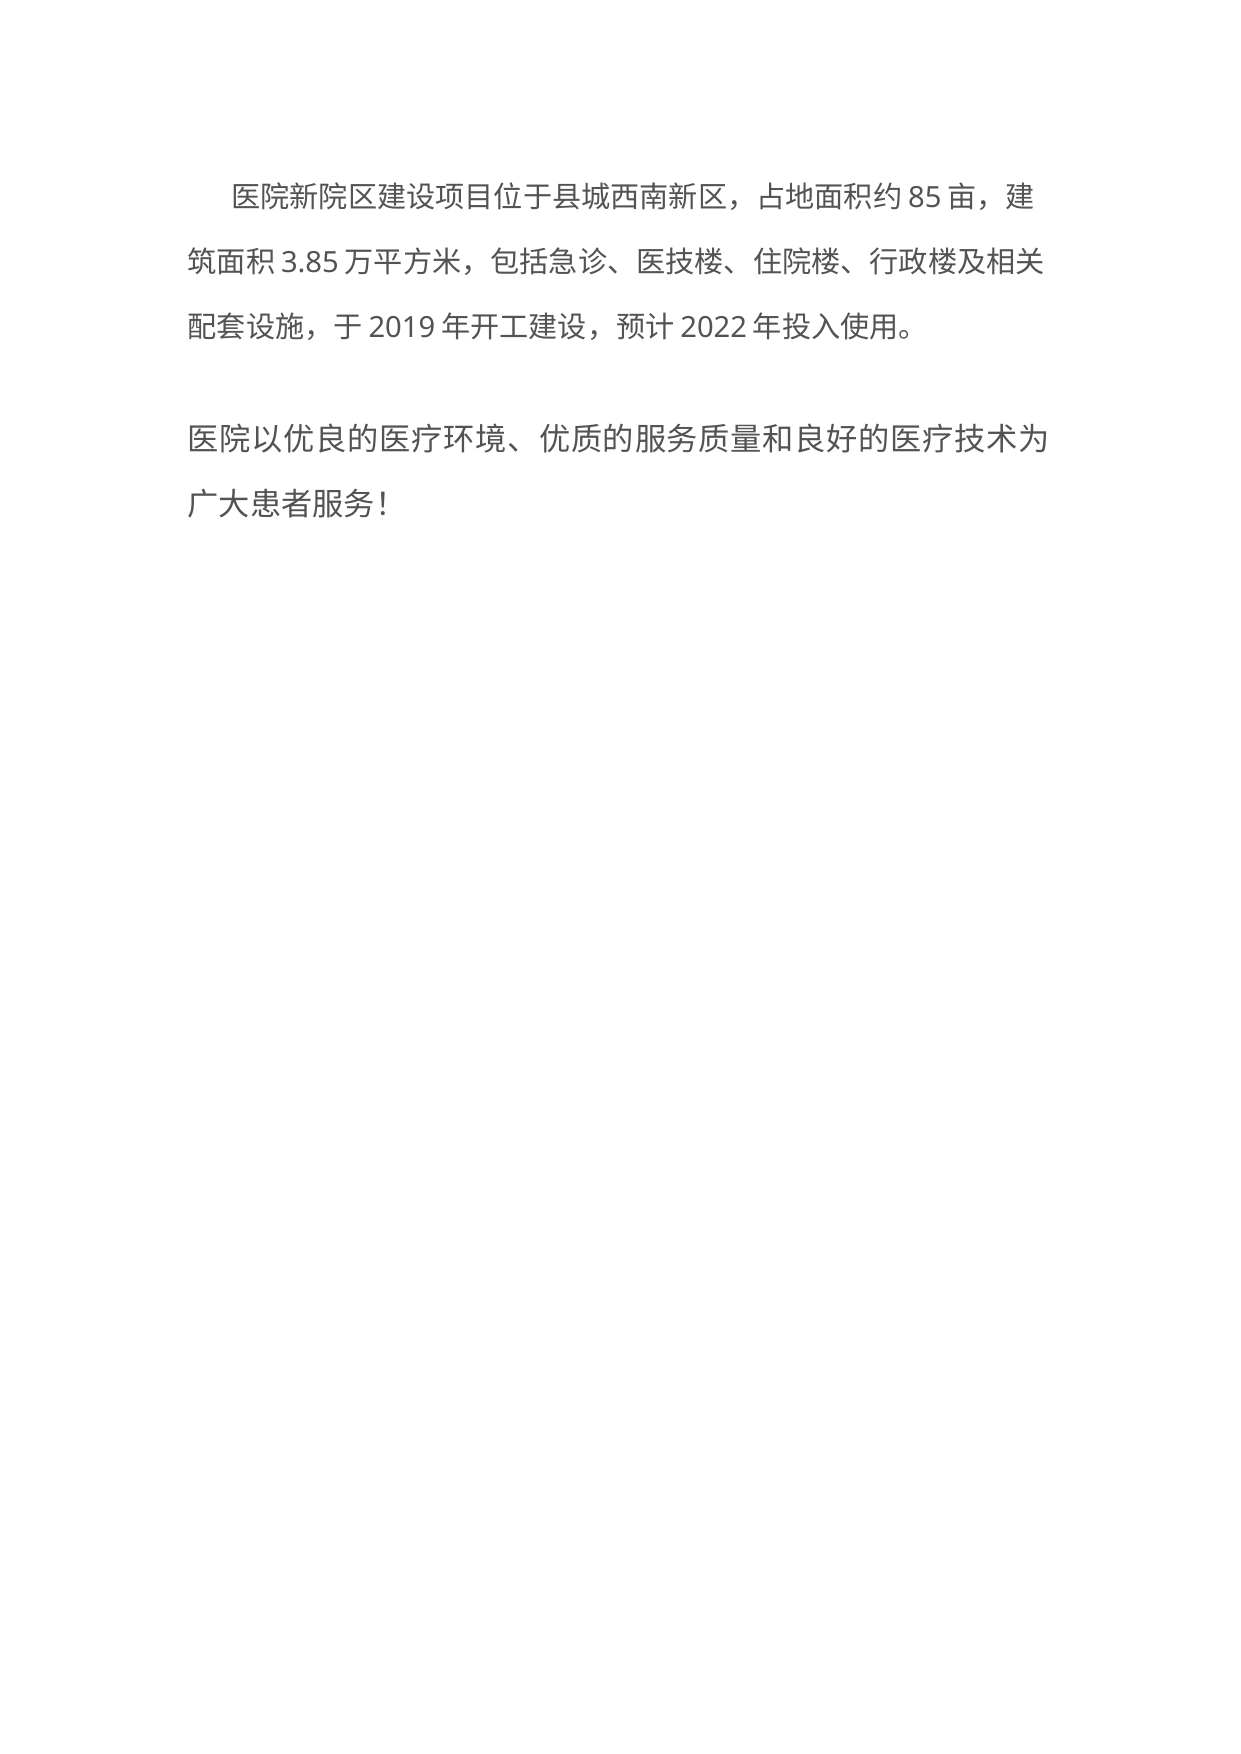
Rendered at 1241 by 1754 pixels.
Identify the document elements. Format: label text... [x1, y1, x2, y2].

text 医院新院区建设项目位于县城西南新区，占地面积约85亩，建筑面积3.85万平方米，包括急诊、医技楼、住院楼、行政楼及相关配套设施，于2019年开工建设，预计2022年投入使用。 [187, 162, 1053, 357]
text 医院以优良的医疗环境、优质的服务质量和良好的医疗技术为广大患者服务！ [187, 404, 1053, 534]
